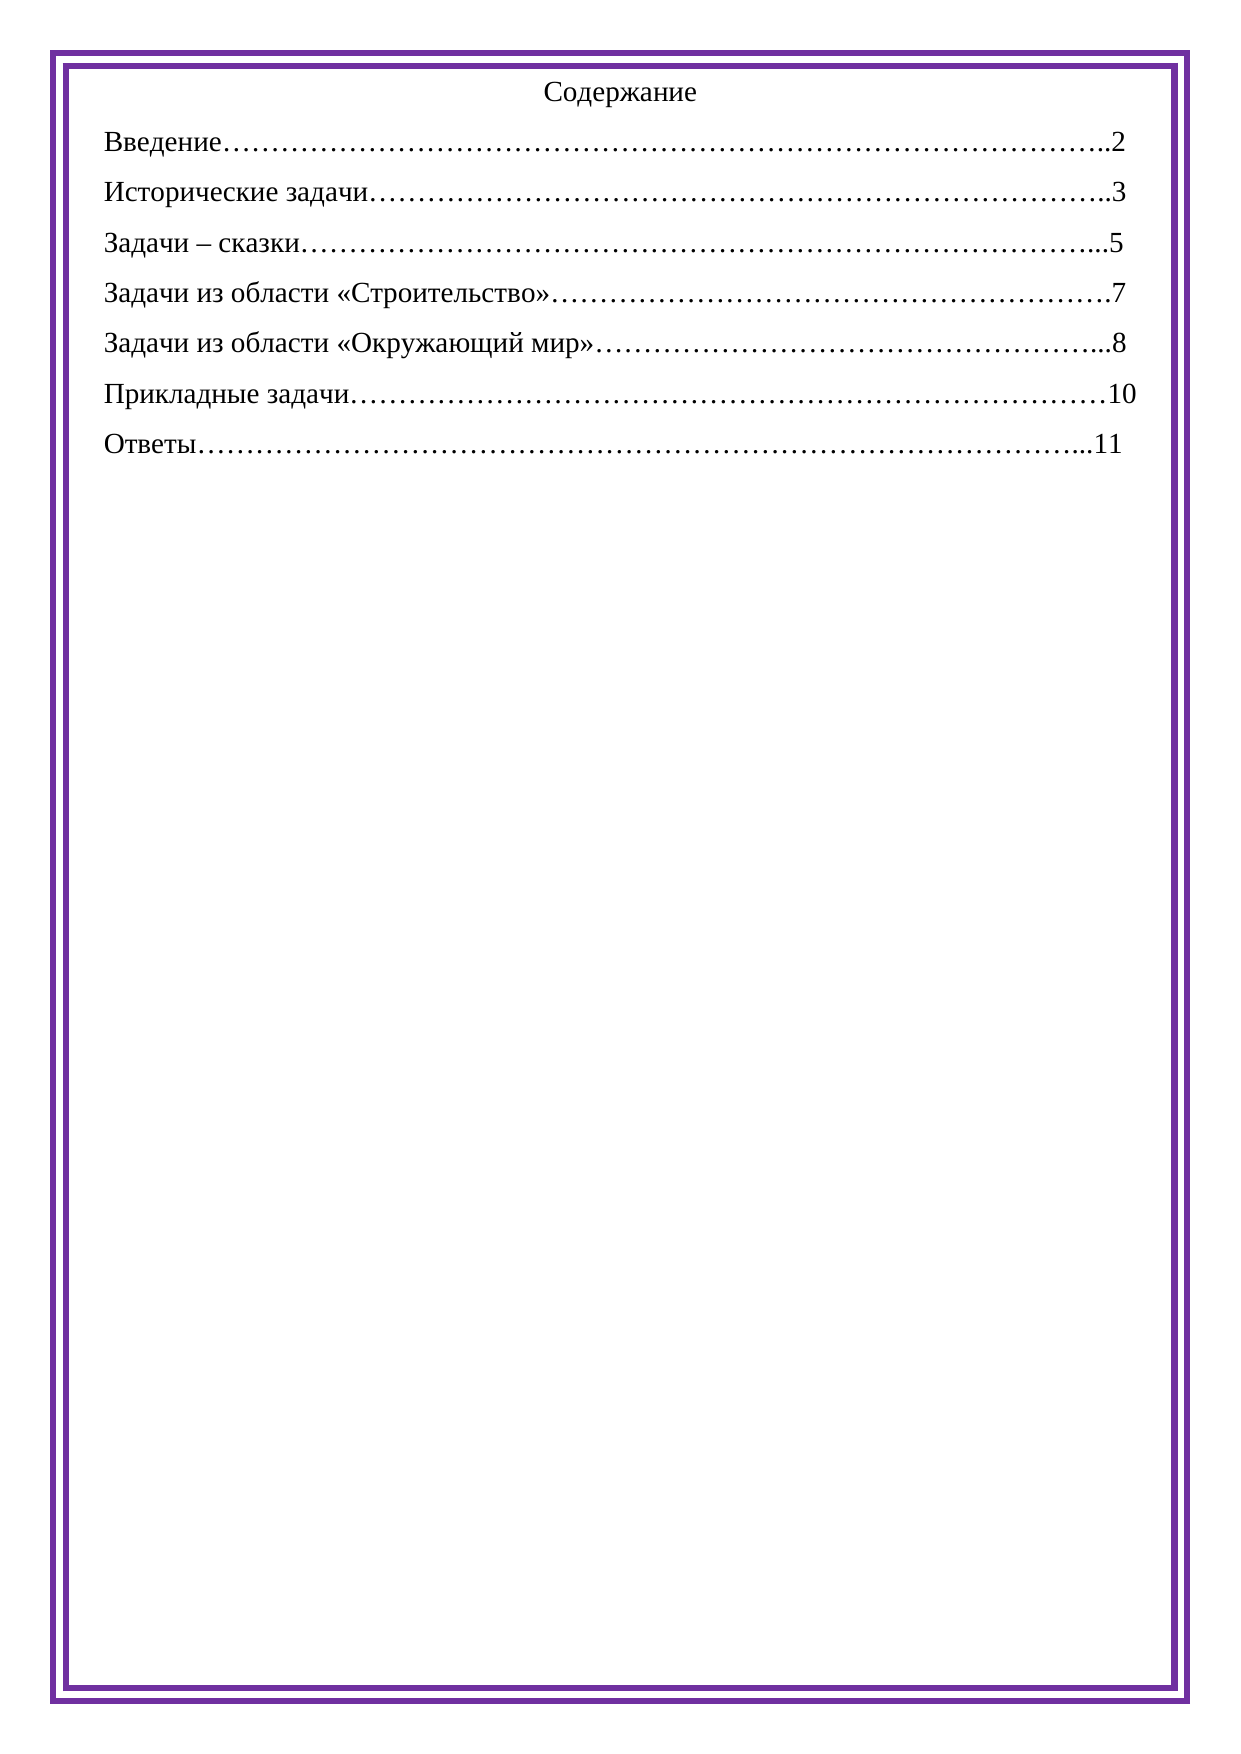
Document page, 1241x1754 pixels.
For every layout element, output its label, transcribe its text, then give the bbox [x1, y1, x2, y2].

text Прикладные задачи……………………………………………………………………10 [103, 376, 1137, 409]
text Задачи из области «Окружающий мир»……………………………………………...8 [103, 325, 1137, 359]
text Ответы………………………………………………………………………………...11 [103, 426, 1137, 459]
text Исторические задачи…………………………………………………………………..3 [103, 174, 1137, 208]
text Введение………………………………………………………………………………..2 [103, 124, 1137, 158]
text Задачи из области «Строительство»………………………………………………….7 [103, 275, 1137, 309]
text Задачи – сказки………………………………………………………………………...5 [103, 225, 1137, 258]
text Содержание [103, 74, 1137, 107]
